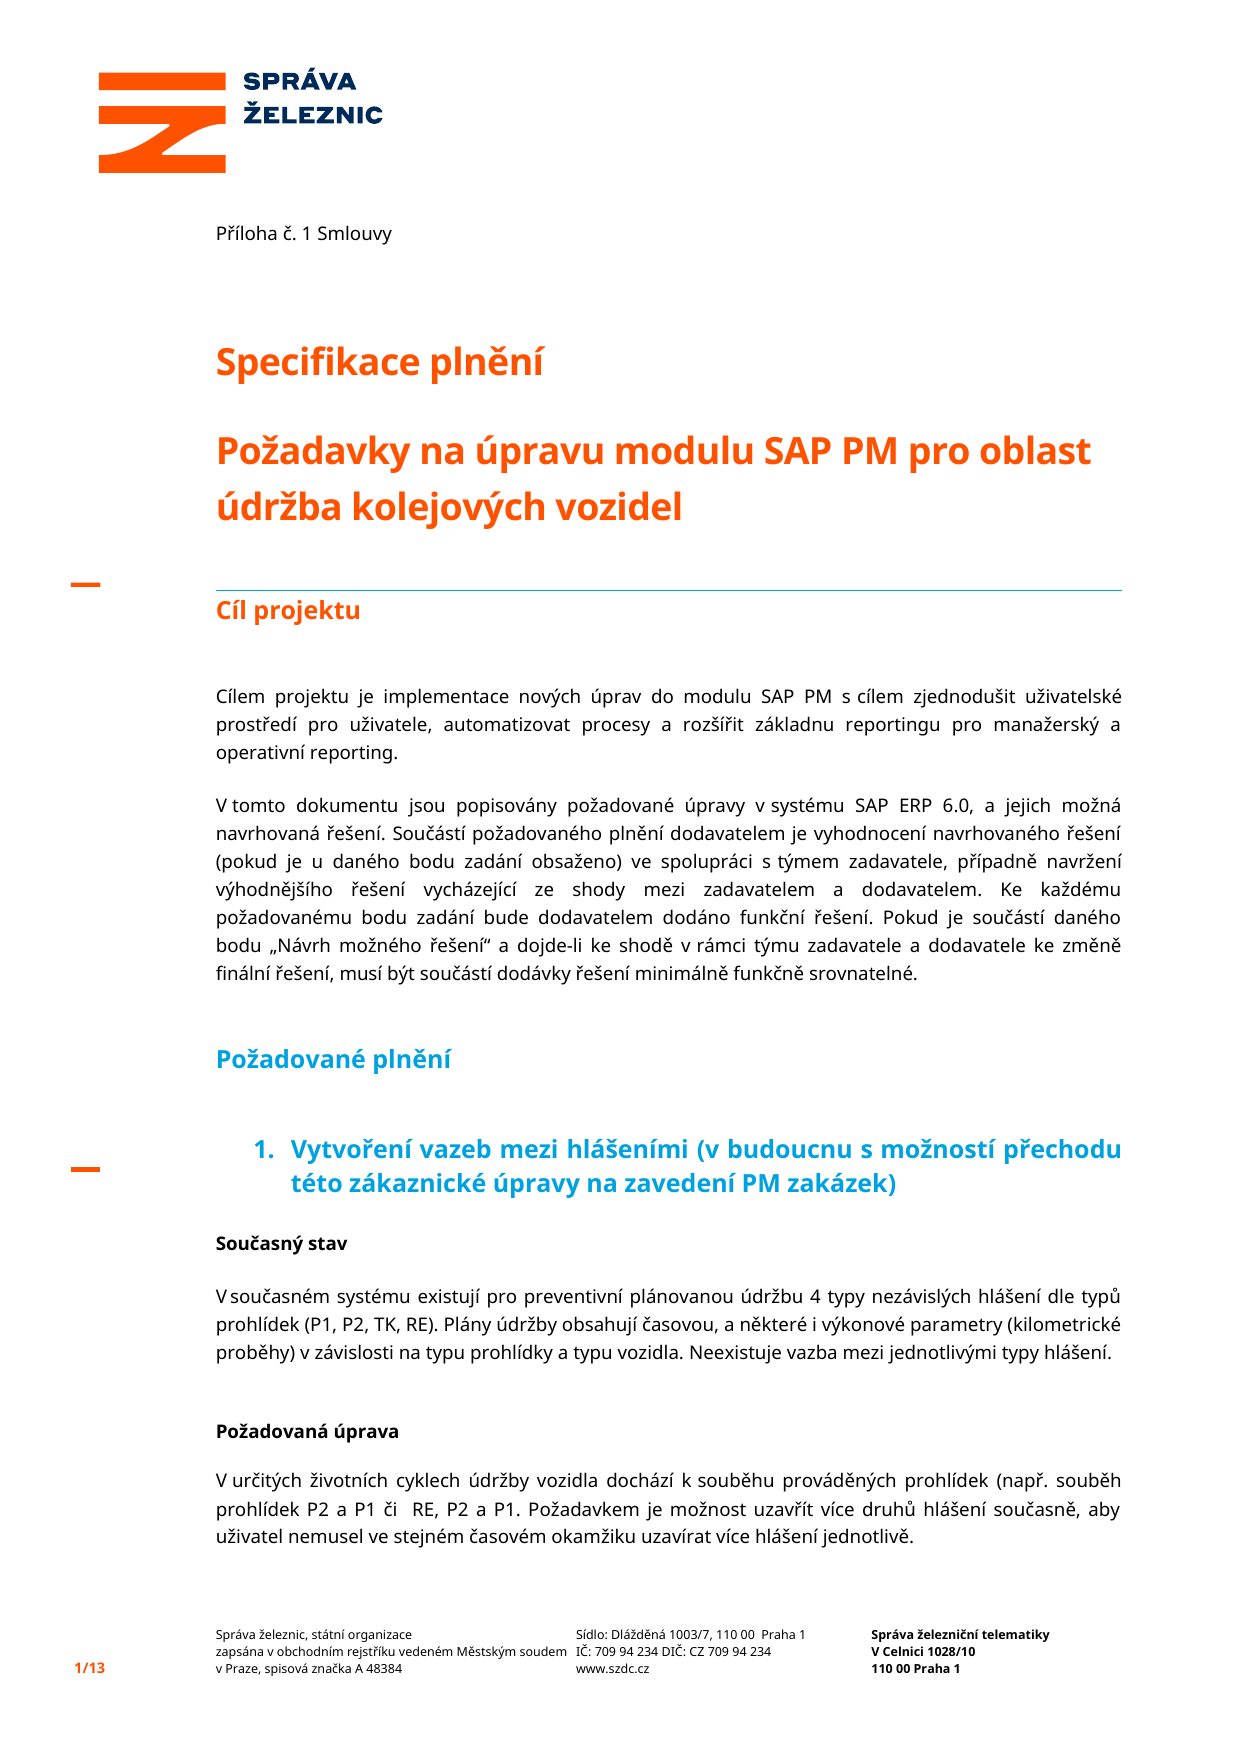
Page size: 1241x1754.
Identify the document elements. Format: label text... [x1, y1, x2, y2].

list Vytvoření vazeb mezi hlášeními (v budoucnu s možností přechodu této zákaznické úpravy na zavedení PM zakázek) [253, 1132, 1122, 1200]
subtitle Cíl projektu [216, 591, 1122, 627]
text V současném systému existují pro preventivní plánovanou údržbu 4 typy nezávislých hlášení dle typů prohlídek (P1, P2, TK, RE). Plány údržby obsahují časovou, a některé i výkonové parametry (kilometrické proběhy) v závislosti na typu prohlídky a typu vozidla. Neexistuje vazba mezi jednotlivými typy hlášení. [216, 1283, 1122, 1365]
text Příloha č. 1 Smlouvy [216, 221, 1122, 246]
subtitle Požadovaná úprava [216, 1418, 1122, 1444]
text V tomto dokumentu jsou popisovány požadované úpravy v systému SAP ERP 6.0, a jejich možná navrhovaná řešení. Součástí požadovaného plnění dodavatelem je vyhodnocení navrhovaného řešení (pokud je u daného bodu zadání obsaženo) ve spolupráci s týmem zadavatele, případně navržení výhodnějšího řešení vycházející ze shody mezi zadavatelem a dodavatelem. Ke každému požadovanému bodu zadání bude dodavatelem dodáno funkční řešení. Pokud je součástí daného bodu „Návrh možného řešení“ a dojde-li ke shodě v rámci týmu zadavatele a dodavatele ke změně finální řešení, musí být součástí dodávky řešení minimálně funkčně srovnatelné. [216, 792, 1122, 986]
subtitle Požadované plnění [216, 1042, 1122, 1076]
subtitle Požadavky na úpravu modulu SAP PM pro oblast údržba kolejových vozidel [216, 424, 1122, 532]
text V určitých životních cyklech údržby vozidla dochází k souběhu prováděných prohlídek (např. souběh prohlídek P2 a P1 či RE, P2 a P1. Požadavkem je možnost uzavřít více druhů hlášení současně, aby uživatel nemusel ve stejném časovém okamžiku uzavírat více hlášení jednotlivě. [216, 1468, 1122, 1549]
text Cílem projektu je implementace nových úprav do modulu SAP PM s cílem zjednodušit uživatelské prostředí pro uživatele, automatizovat procesy a rozšířit základnu reportingu pro manažerský a operativní reporting. [216, 683, 1122, 765]
subtitle Specifikace plnění [216, 335, 1122, 386]
subtitle Současný stav [216, 1230, 1122, 1255]
